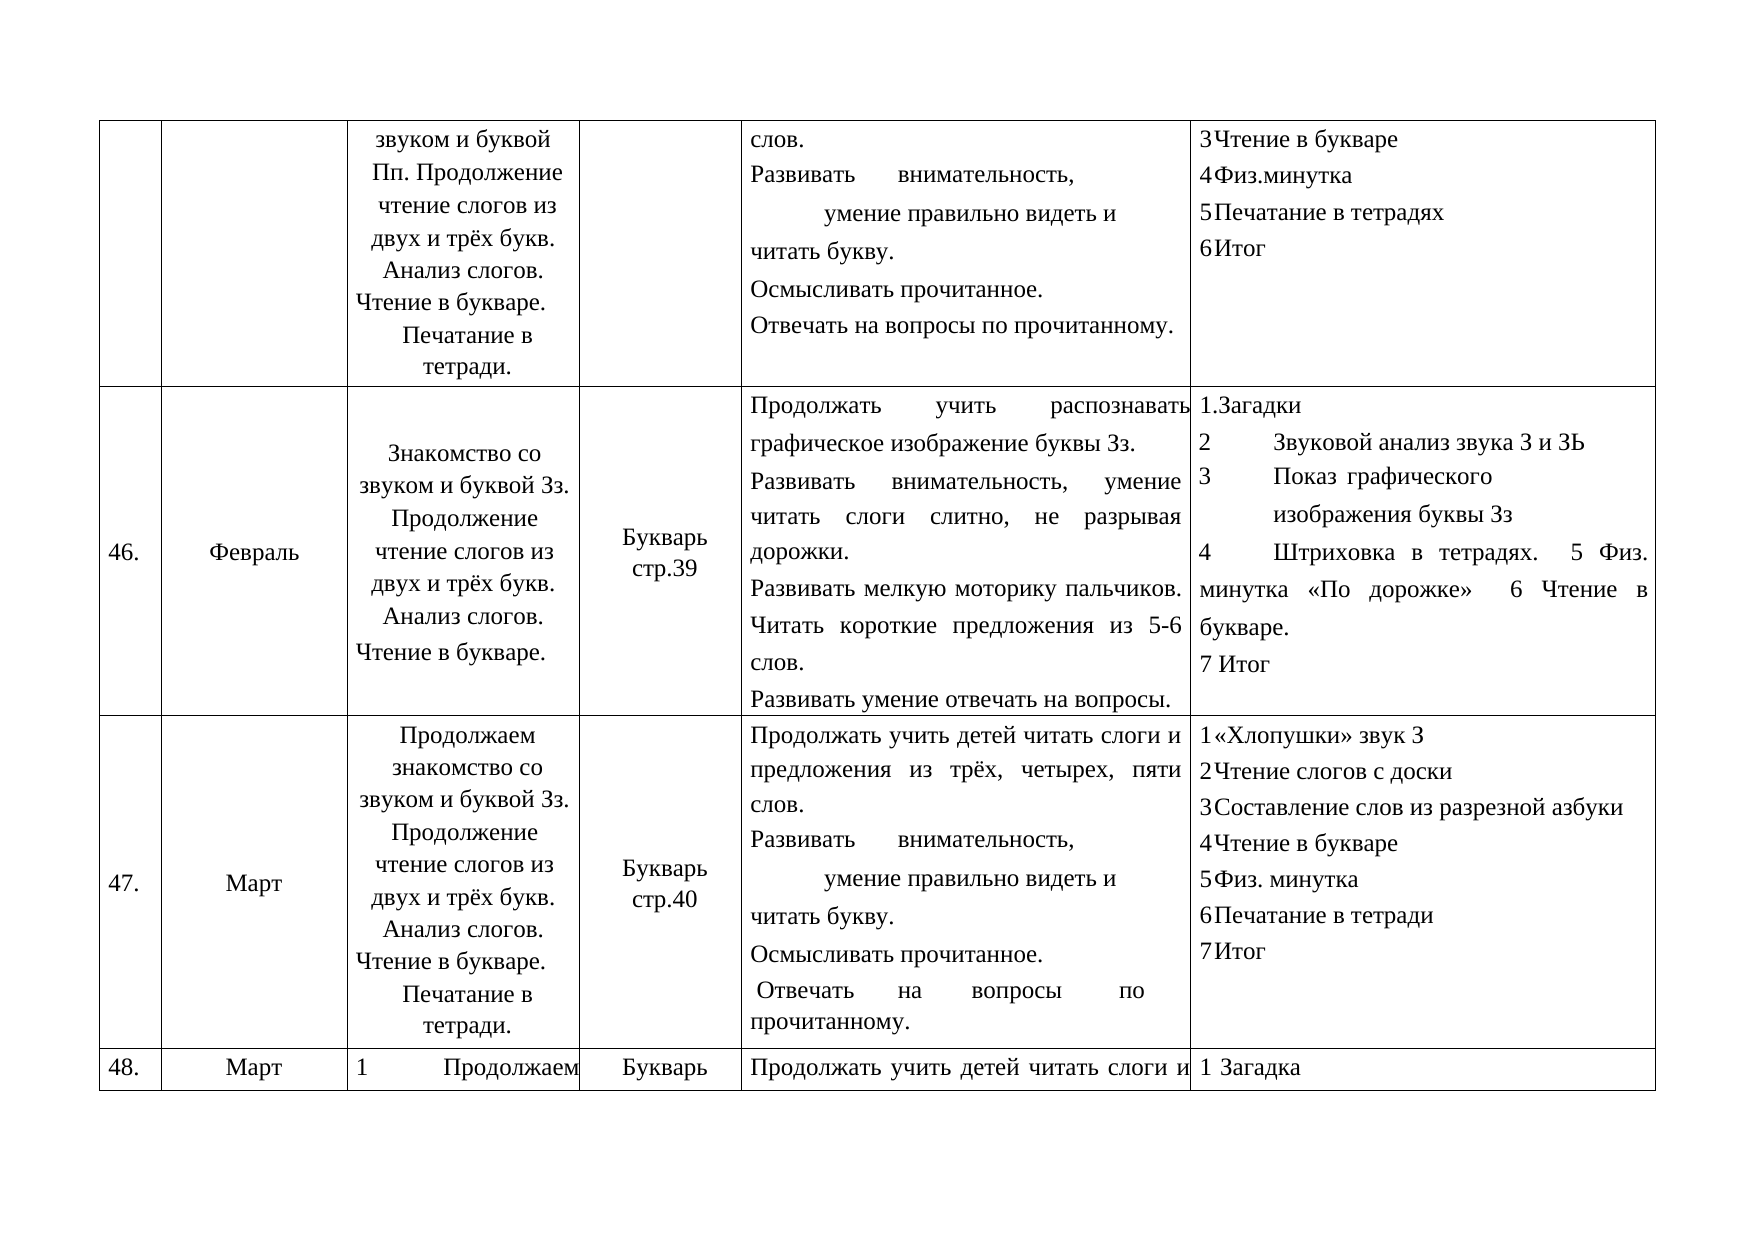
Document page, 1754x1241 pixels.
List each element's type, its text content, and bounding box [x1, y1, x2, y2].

table_cell Букварь стр.39 [580, 387, 741, 715]
table_cell 48. [100, 1049, 161, 1090]
table_cell Март [162, 716, 347, 1047]
table_header Чтение в букваре Физ.минутка Печатание в тетрадях Итог [1191, 121, 1655, 386]
table_cell «Хлопушки» звук З Чтение слогов с доски Составление слов из разрезной азбуки Чтение в букваре Физ. минутка Печатание в тетради Итог [1191, 716, 1655, 1047]
table_cell 46. [100, 387, 161, 715]
table_cell Продолжаем знакомство со звуком и буквой Зз. Продолжение чтение слогов из двух и трёх букв. Анализ слогов. Чтение в букваре. Печатание в тетради. [348, 716, 579, 1047]
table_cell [1191, 1049, 1655, 1090]
table_header [580, 121, 741, 386]
table_header [162, 121, 347, 386]
table_header слов. Развивать внимательность, умение правильно видеть и читать букву. Осмысливать прочитанное. Отвечать на вопросы по прочитанному. [742, 121, 1190, 386]
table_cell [742, 1049, 1190, 1090]
table_cell Продолжать учить распознавать графическое изображение буквы Зз. Развивать внимательность, умение читать слоги слитно, не разрывая дорожки. Развивать мелкую моторику пальчиков. Читать короткие предложения из 5-6 слов. Развивать умение отвечать на вопросы. [742, 387, 1190, 715]
table_cell 1.Загадки Звуковой анализ звука З и ЗЬ Показ графического изображения буквы Зз Штриховка в тетрадях. 5 Физ. минутка «По дорожке» 6 Чтение в букваре. 7 Итог [1191, 387, 1655, 715]
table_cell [348, 1049, 579, 1090]
table_cell Знакомство со звуком и буквой Зз. Продолжение чтение слогов из двух и трёх букв. Анализ слогов. Чтение в букваре. [348, 387, 579, 715]
table_header [100, 121, 161, 386]
table_cell Букварь стр.41 [580, 1049, 741, 1090]
table_header звуком и буквой Пп. Продолжение чтение слогов из двух и трёх букв. Анализ слогов. Чтение в букваре. Печатание в тетради. [348, 121, 579, 386]
table_cell Февраль [162, 387, 347, 715]
table_cell 47. [100, 716, 161, 1047]
table_cell Продолжать учить детей читать слоги и предложения из трёх, четырех, пяти слов. Развивать внимательность, умение правильно видеть и читать букву. Осмысливать прочитанное. Отвечать на вопросы по прочитанному. [742, 716, 1190, 1047]
table_cell Букварь стр.40 [580, 716, 741, 1047]
table_cell Март [162, 1049, 347, 1090]
